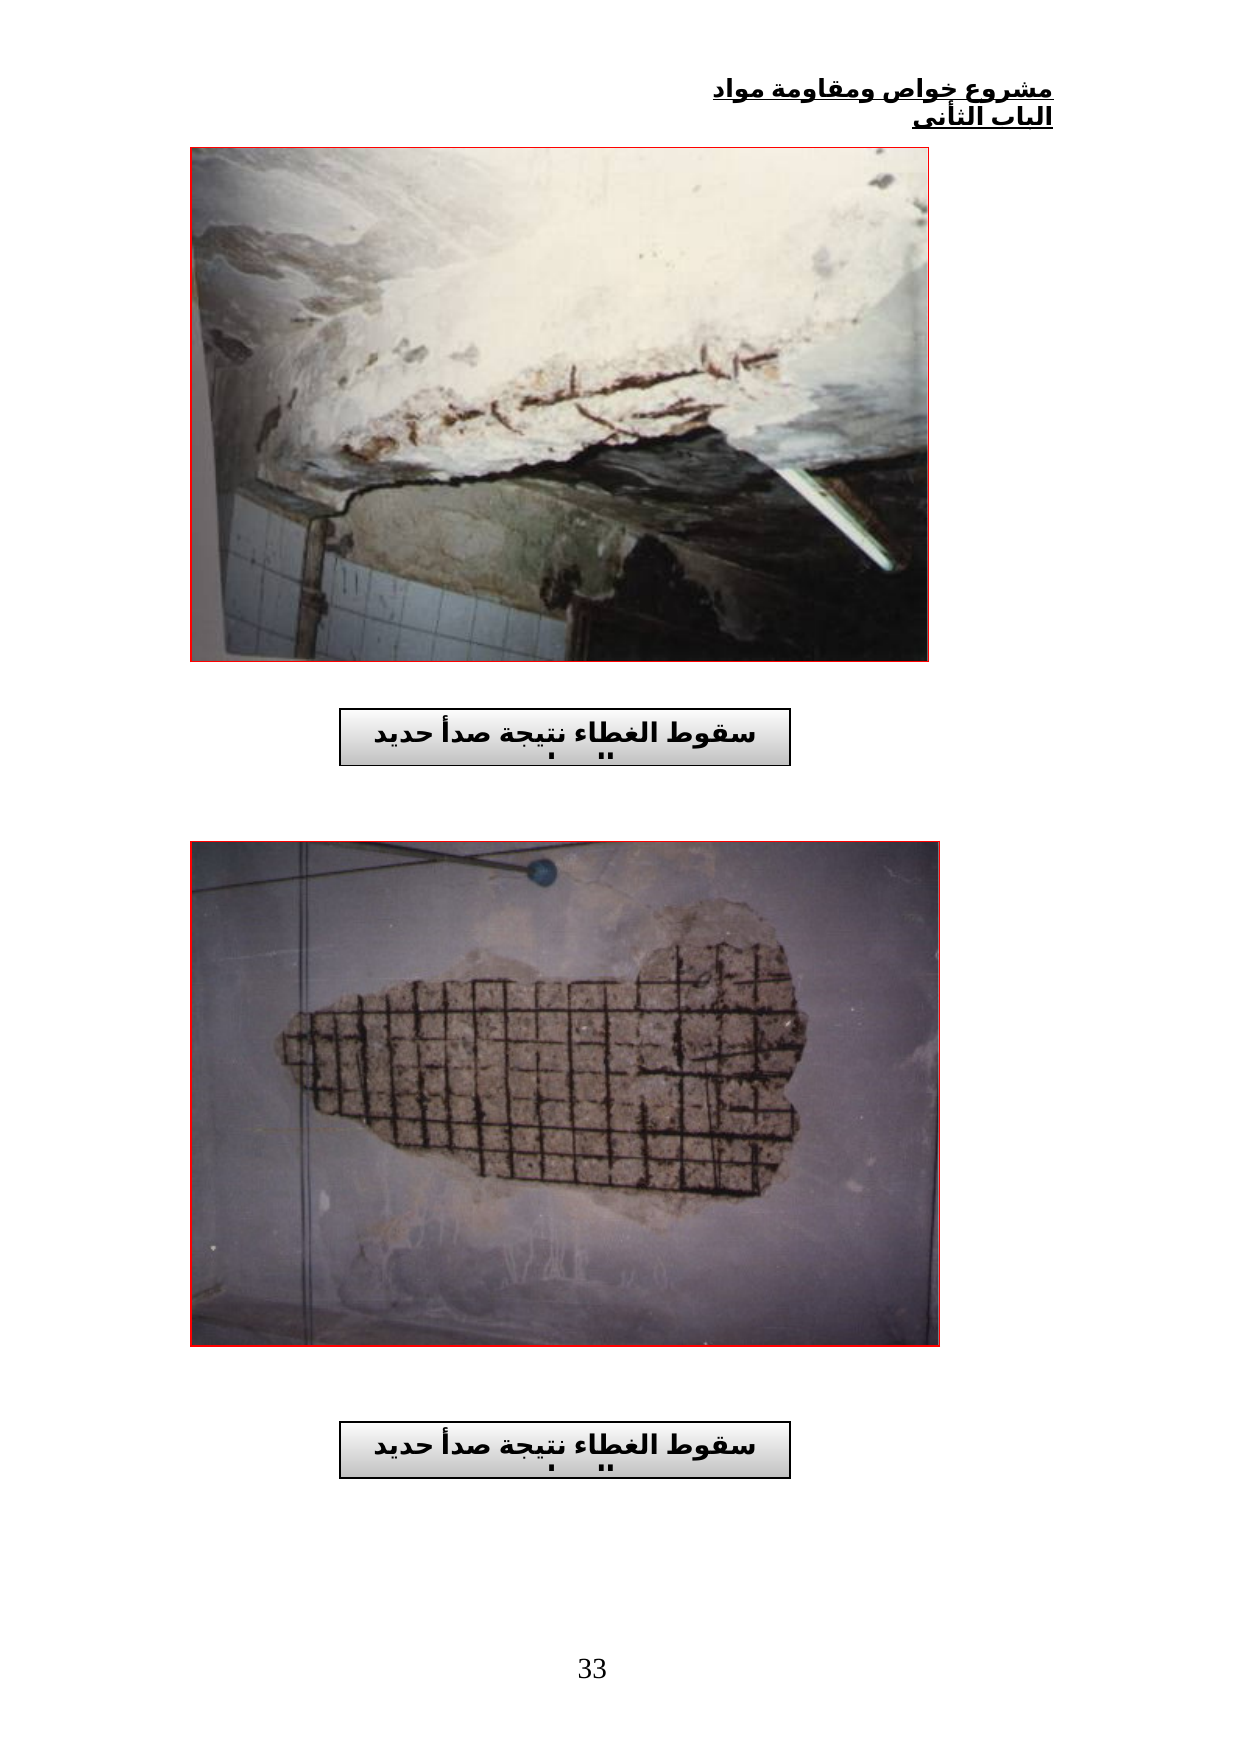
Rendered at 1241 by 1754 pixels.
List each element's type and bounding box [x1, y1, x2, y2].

picture [192, 842, 939, 1345]
picture [192, 148, 928, 661]
